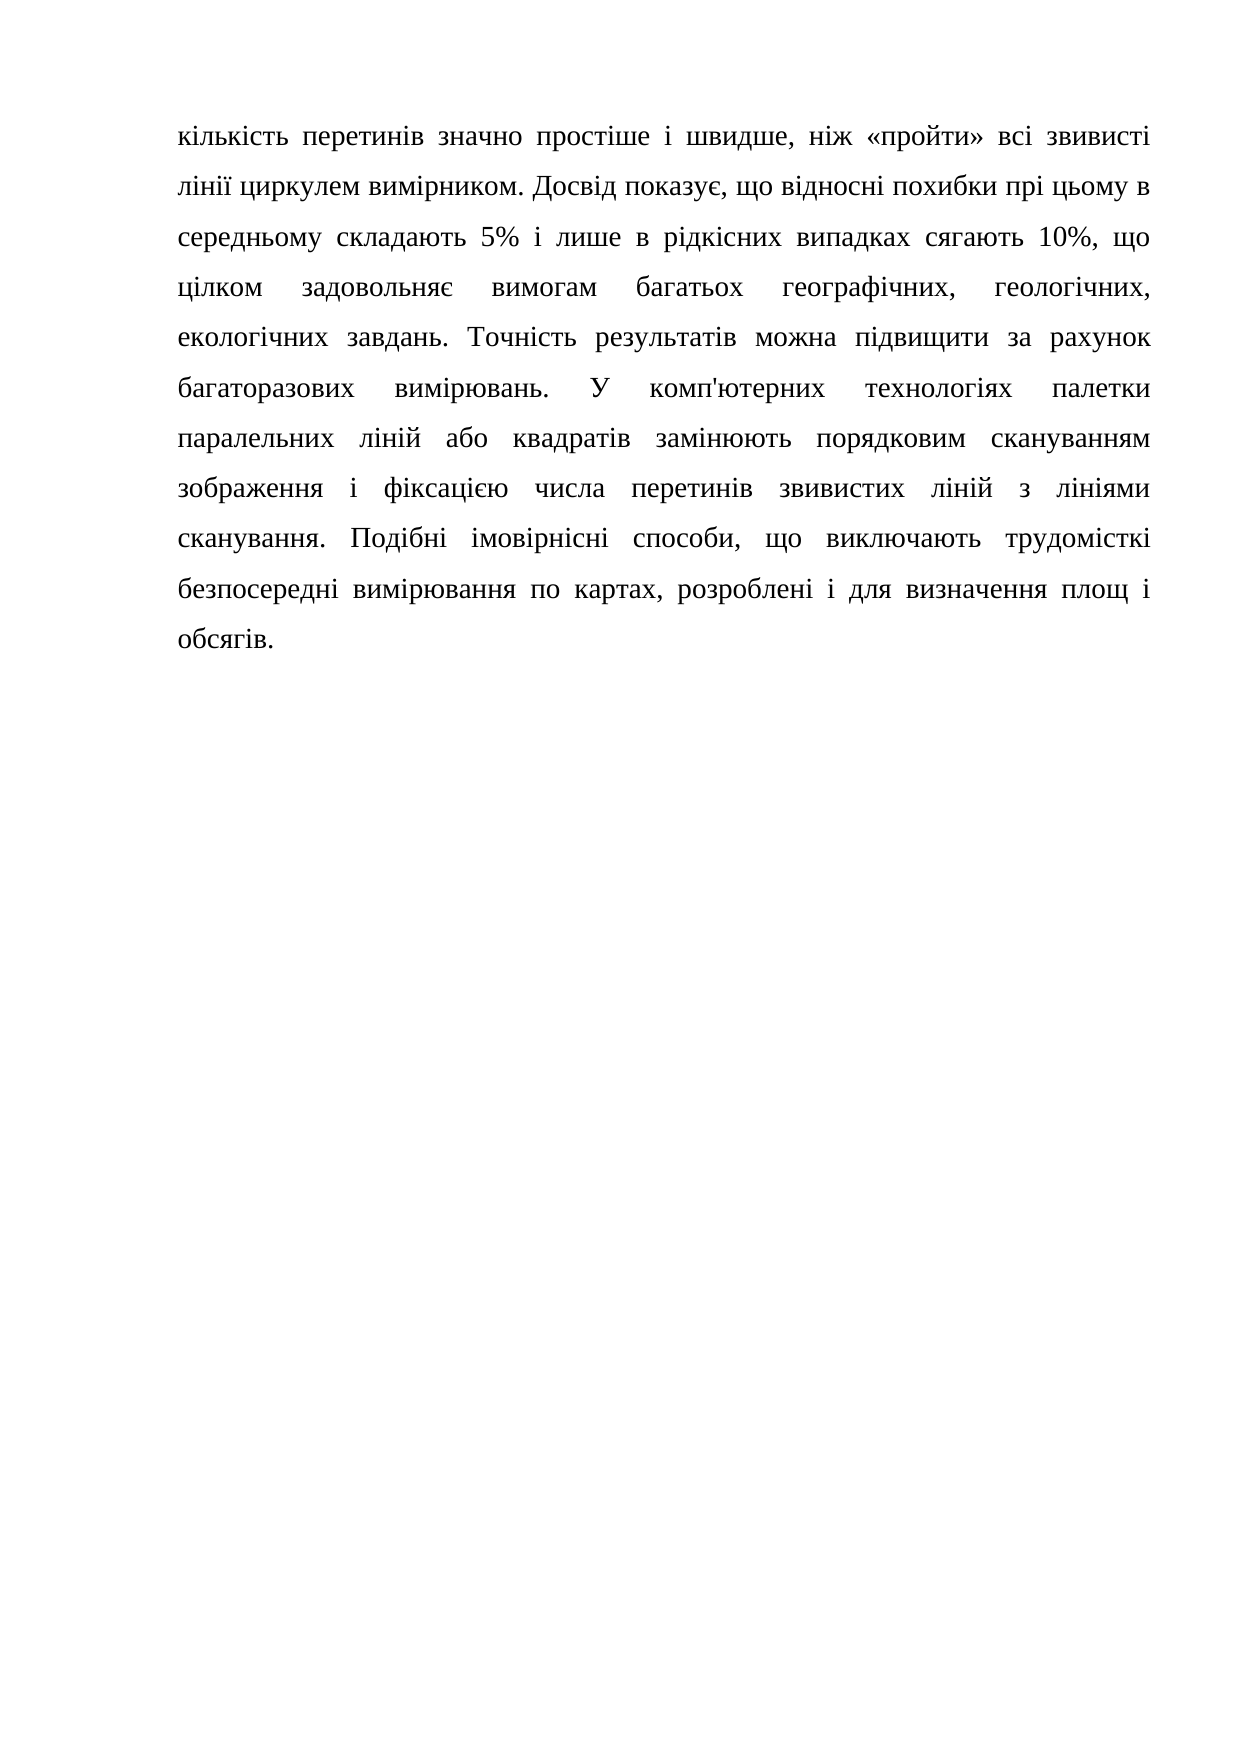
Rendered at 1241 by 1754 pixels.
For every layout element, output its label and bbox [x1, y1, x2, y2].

text [177, 118, 1152, 655]
